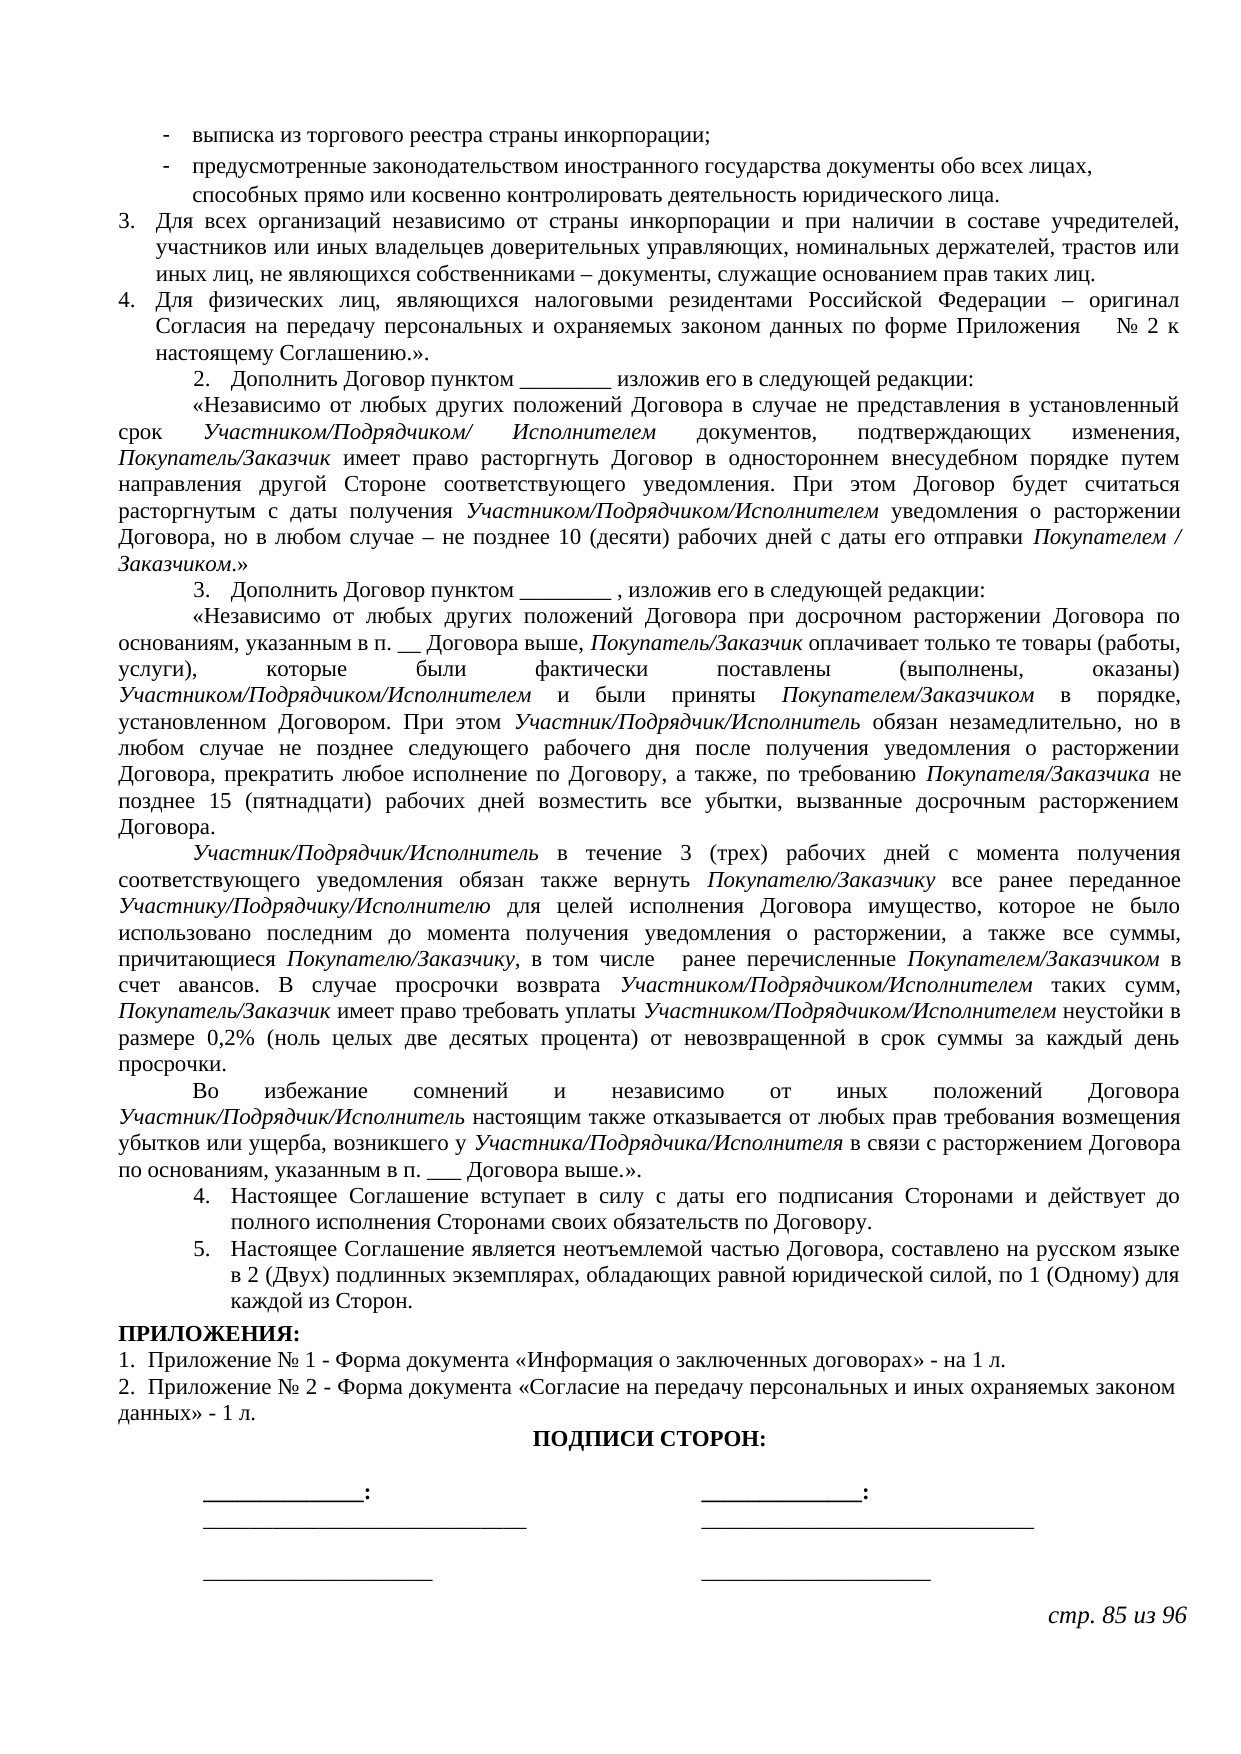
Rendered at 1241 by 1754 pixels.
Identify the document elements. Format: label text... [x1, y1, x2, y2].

list Для физических лиц, являющихся налоговыми резидентами Российской Федерации – оригинал Согласия на передачу персональных и охраняемых законом данных по форме Приложения № 2 к настоящему Соглашению.». [118, 286, 1181, 365]
list Дополнить Договор пунктом ________ изложив его в следующей редакции: [193, 365, 1181, 391]
list Настоящее Соглашение является неотъемлемой частью Договора, составлено на русском языке в 2 (Двух) подлинных экземплярах, обладающих равной юридической силой, по 1 (Одному) для каждой из Сторон. [193, 1235, 1181, 1314]
text «Независимо от любых других положений Договора при досрочном расторжении Договора по основаниям, указанным в п. __ Договора выше, Покупатель/Заказчик оплачивает только те товары (работы, услуги), которые были фактически поставлены (выполнены, оказаны) Участником/Подрядчиком/Исполнителем и были приняты Покупателем/Заказчиком в порядке, установленном Договором. При этом Участник/Подрядчик/Исполнитель обязан незамедлительно, но в любом случае не позднее следующего рабочего дня после получения уведомления о расторжении Договора, прекратить любое исполнение по Договору, а также, по требованию Покупателя/Заказчика не позднее 15 (пятнадцати) рабочих дней возместить все убытки, вызванные досрочным расторжением Договора. [118, 602, 1181, 839]
list выписка из торгового реестра страны инкорпорации; [162, 118, 1181, 149]
list Приложение № 1 - Форма документа «Информация о заключенных договорах» - на 1 л. [118, 1346, 1177, 1373]
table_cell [631, 1505, 1167, 1584]
list Приложение № 2 - Форма документа «Согласие на передачу персональных и иных охраняемых законом данных» - 1 л. [118, 1373, 1177, 1426]
list Настоящее Соглашение вступает в силу с даты его подписания Сторонами и действует до полного исполнения Сторонами своих обязательств по Договору. [193, 1182, 1181, 1235]
list предусмотренные законодательством иностранного государства документы обо всех лицах, способных прямо или косвенно контролировать деятельность юридического лица. [162, 149, 1181, 207]
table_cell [133, 1505, 631, 1584]
text Участник/Подрядчик/Исполнитель в течение 3 (трех) рабочих дней с момента получения соответствующего уведомления обязан также вернуть Покупателю/Заказчику все ранее переданное Участнику/Подрядчику/Исполнителю для целей исполнения Договора имущество, которое не было использовано последним до момента получения уведомления о расторжении, а также все суммы, причитающиеся Покупателю/Заказчику, в том числе ранее перечисленные Покупателем/Заказчиком в счет авансов. В случае просрочки возврата Участником/Подрядчиком/Исполнителем таких сумм, Покупатель/Заказчик имеет право требовать уплаты Участником/Подрядчиком/Исполнителем неустойки в размере 0,2% (ноль целых две десятых процента) от невозвращенной в срок суммы за каждый день просрочки. [118, 839, 1181, 1077]
list Для всех организаций независимо от страны инкорпорации и при наличии в составе учредителей, участников или иных владельцев доверительных управляющих, номинальных держателей, трастов или иных лиц, не являющихся собственниками – документы, служащие основанием прав таких лиц. [118, 207, 1181, 286]
table_header ______________: [133, 1478, 631, 1504]
text ПОДПИСИ СТОРОН: [118, 1426, 1181, 1452]
text Во избежание сомнений и независимо от иных положений Договора Участник/Подрядчик/Исполнитель настоящим также отказывается от любых прав требования возмещения убытков или ущерба, возникшего у Участника/Подрядчика/Исполнителя в связи с расторжением Договора по основаниям, указанным в п. ___ Договора выше.». [118, 1077, 1181, 1182]
table_header ______________: [631, 1478, 1167, 1504]
list Дополнить Договор пунктом ________ , изложив его в следующей редакции: [193, 576, 1181, 602]
text ПРИЛОЖЕНИЯ: [118, 1320, 1181, 1346]
text «Независимо от любых других положений Договора в случае не представления в установленный срок Участником/Подрядчиком/ Исполнителем документов, подтверждающих изменения, Покупатель/Заказчик имеет право расторгнуть Договор в одностороннем внесудебном порядке путем направления другой Стороне соответствующего уведомления. При этом Договор будет считаться расторгнутым с даты получения Участником/Подрядчиком/Исполнителем уведомления о расторжении Договора, но в любом случае – не позднее 10 (десяти) рабочих дней с даты его отправки Покупателем / Заказчиком.» [118, 391, 1181, 576]
